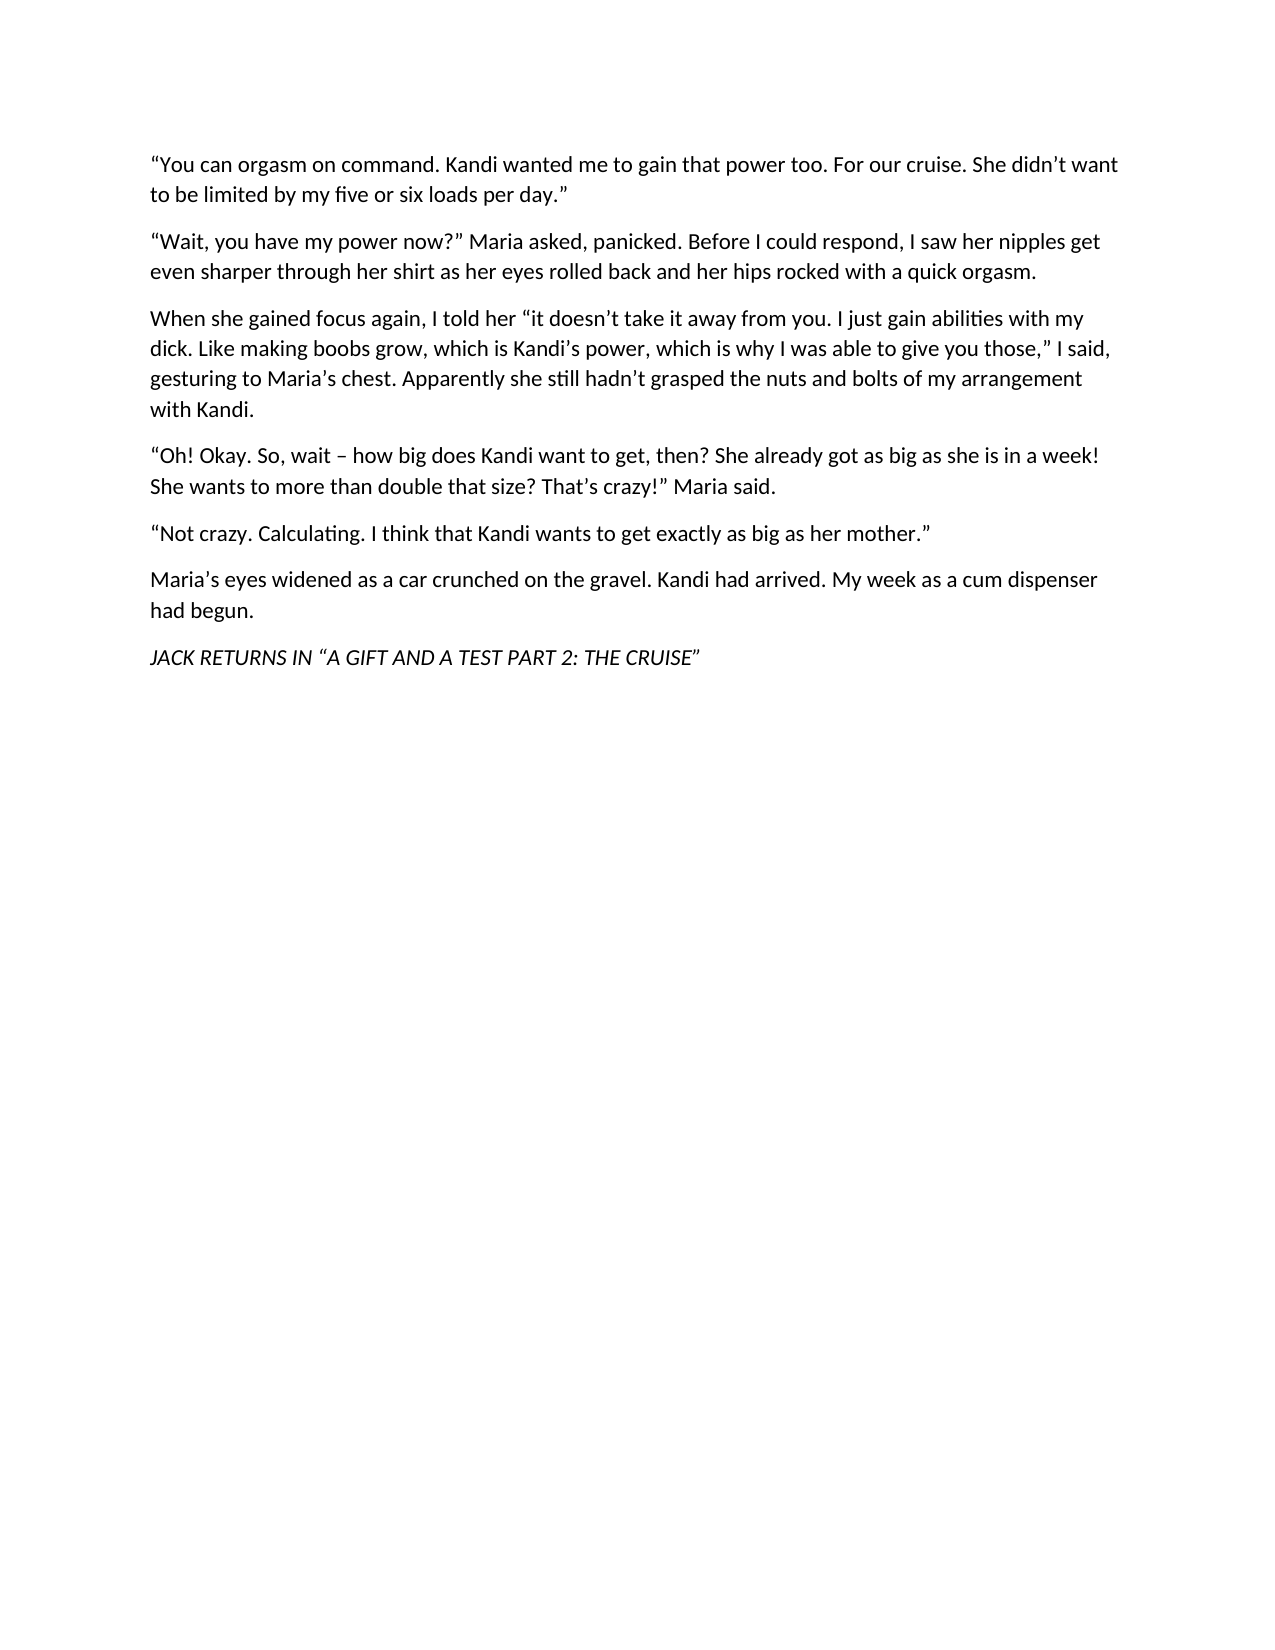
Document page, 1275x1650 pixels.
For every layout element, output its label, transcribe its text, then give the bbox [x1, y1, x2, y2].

text “Wait, you have my power now?” Maria asked, panicked. Before I could respond, I saw her nipples get even sharper through her shirt as her eyes rolled back and her hips rocked with a quick orgasm. [150, 227, 1125, 285]
text Maria’s eyes widened as a car crunched on the gravel. Kandi had arrived. My week as a cum dispenser had begun. [150, 566, 1125, 624]
text “You can orgasm on command. Kandi wanted me to gain that power too. For our cruise. She didn’t want to be limited by my five or six loads per day.” [150, 150, 1125, 208]
text “Oh! Okay. So, wait – how big does Kandi want to get, then? She already got as big as she is in a week! She wants to more than double that size? That’s crazy!” Maria said. [150, 442, 1125, 500]
text JACK RETURNS IN “A GIFT AND A TEST PART 2: THE CRUISE” [150, 643, 1125, 671]
text “Not crazy. Calculating. I think that Kandi wants to get exactly as big as her mother.” [150, 519, 1125, 547]
text When she gained focus again, I told her “it doesn’t take it away from you. I just gain abilities with my dick. Like making boobs grow, which is Kandi’s power, which is why I was able to give you those,” I said, gesturing to Maria’s chest. Apparently she still hadn’t grasped the nuts and bolts of my arrangement with Kandi. [150, 304, 1125, 423]
